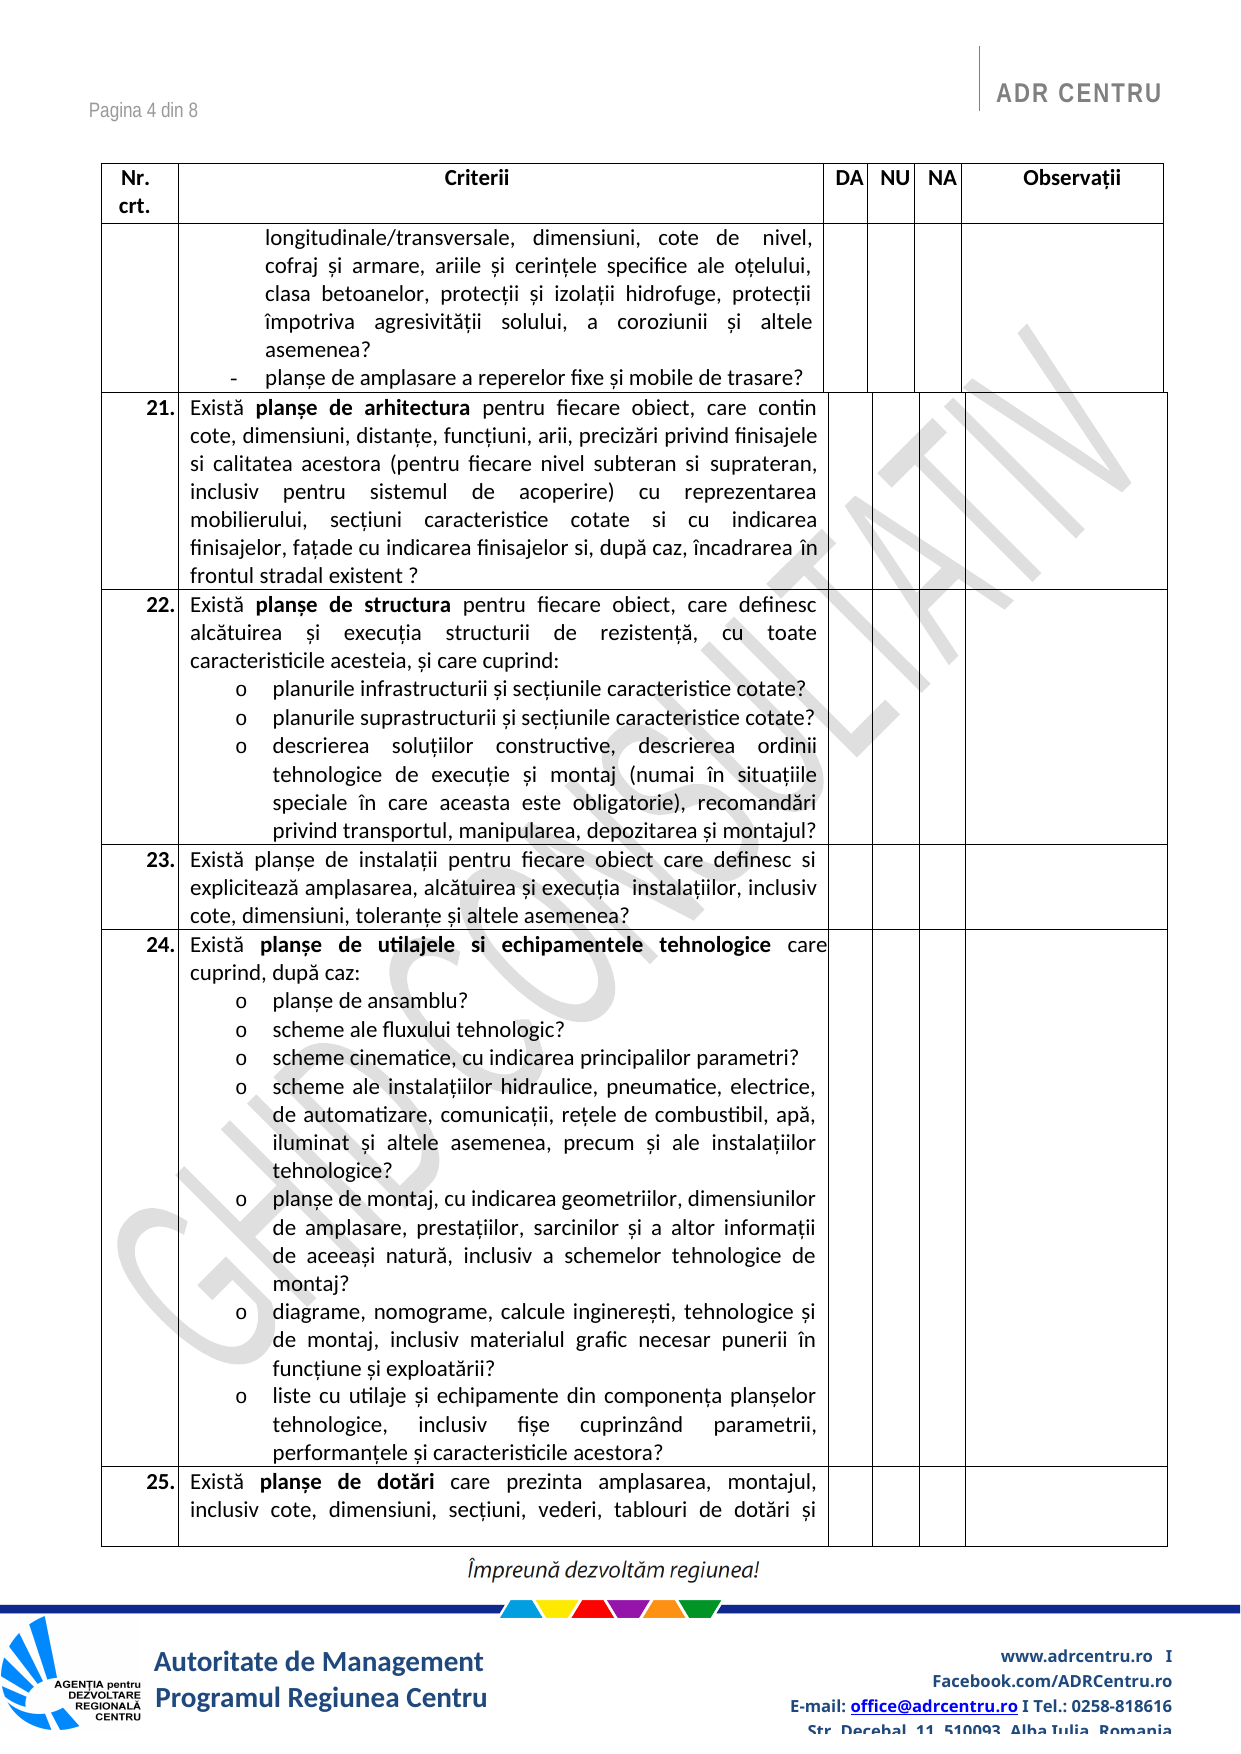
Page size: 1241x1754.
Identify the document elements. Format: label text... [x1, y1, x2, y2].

table_cell [102, 845, 178, 929]
table_cell [829, 590, 872, 844]
table_header NA [915, 164, 961, 222]
table_cell [829, 845, 872, 929]
table_cell [966, 845, 1167, 929]
table_cell [920, 930, 965, 1466]
table_cell [829, 930, 872, 1466]
table_cell [920, 845, 965, 929]
table_header Observații [962, 164, 1163, 222]
table_cell [868, 224, 914, 392]
table_cell [873, 845, 919, 929]
table_cell [873, 930, 919, 1466]
table_cell [962, 224, 1163, 392]
table_header Criterii [179, 164, 823, 222]
table_header Nr. crt. [102, 164, 178, 222]
table_cell [102, 224, 178, 392]
table_cell [829, 393, 872, 589]
table_cell [873, 393, 919, 589]
table_cell [920, 1467, 965, 1546]
table_cell [102, 393, 178, 589]
table_cell Există planșe de utilajele si echipamentele tehnologice care cuprind, după caz: planșe de ansamblu? scheme ale fluxului tehnologic? scheme cinematice, cu indicarea principalilor parametri? scheme ale instalațiilor hidraulice, pneumatice, electrice, de automatizare, comunicații, rețele de combustibil, apă, iluminat și altele asemenea, precum și ale instalațiilor tehnologice? planșe de montaj, cu indicarea geometriilor, dimensiunilor de amplasare, prestațiilor, sarcinilor și a altor informații de aceeași natură, inclusiv a schemelor tehnologice de montaj? diagrame, nomograme, calcule inginerești, tehnologice și de montaj, inclusiv materialul grafic necesar punerii în funcțiune și exploatării? liste cu utilaje și echipamente din componența planșelor tehnologice, inclusiv fișe cuprinzând parametrii, performanțele și caracteristicile acestora? [179, 930, 828, 1466]
table_cell [873, 590, 919, 844]
table_cell Există planșe de instalații pentru fiecare obiect care definesc si explicitează amplasarea, alcătuirea și execuția instalațiilor, inclusiv cote, dimensiuni, toleranțe și altele asemenea? [179, 845, 828, 929]
table_cell [102, 930, 178, 1466]
table_cell [966, 1467, 1167, 1546]
table_cell [920, 393, 965, 589]
table_cell [966, 590, 1167, 844]
table_cell [102, 1467, 178, 1546]
table_cell [829, 1467, 872, 1546]
table_header NU [868, 164, 914, 222]
picture [533, 1600, 1241, 1618]
table_cell [824, 224, 867, 392]
picture [0, 1600, 509, 1730]
table_cell [966, 393, 1167, 589]
table_cell Există planșe de structura pentru fiecare obiect, care definesc alcătuirea și execuția structurii de rezistență, cu toate caracteristicile acesteia, și care cuprind: planurile infrastructurii și secțiunile caracteristice cotate? planurile suprastructurii și secțiunile caracteristice cotate? descrierea soluțiilor constructive, descrierea ordinii tehnologice de execuție și montaj (numai în situațiile speciale în care aceasta este obligatorie), recomandări privind transportul, manipularea, depozitarea și montajul? [179, 590, 828, 844]
table_cell [102, 590, 178, 844]
table_cell Există planșe de arhitectura pentru fiecare obiect, care contin cote, dimensiuni, distanțe, funcțiuni, arii, precizări privind finisajele si calitatea acestora (pentru fiecare nivel subteran si suprateran, inclusiv pentru sistemul de acoperire) cu reprezentarea mobilierului, secțiuni caracteristice cotate si cu indicarea finisajelor, fațade cu indicarea finisajelor si, după caz, încadrarea în frontul stradal existent ? [179, 393, 828, 589]
table_header DA [824, 164, 867, 222]
table_cell [966, 930, 1167, 1466]
picture [454, 1556, 773, 1583]
table_cell [915, 224, 961, 392]
table_cell [873, 1467, 919, 1546]
table_cell [920, 590, 965, 844]
